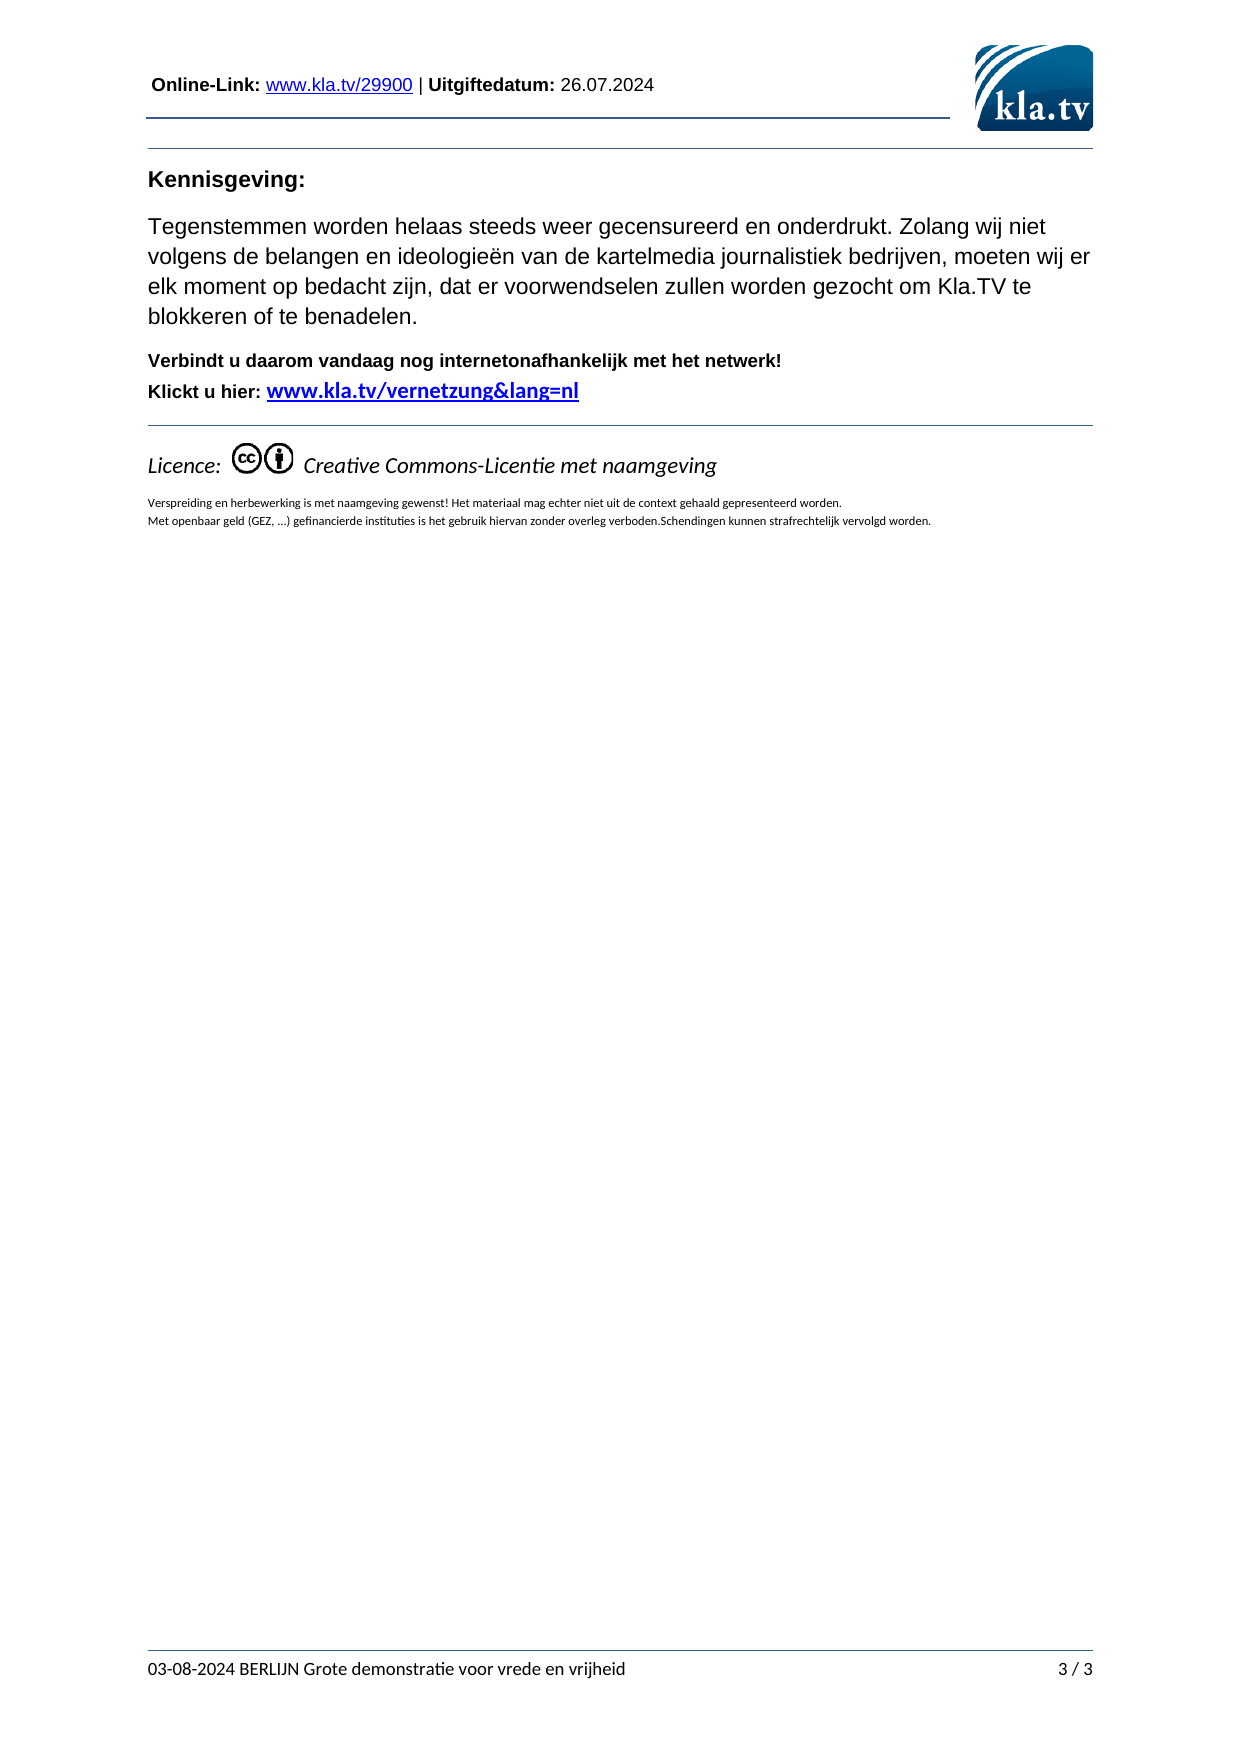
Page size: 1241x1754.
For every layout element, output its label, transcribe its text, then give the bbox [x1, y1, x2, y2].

text Tegenstemmen worden helaas steeds weer gecensureerd en onderdrukt. Zolang wij niet volgens de belangen en ideologieën van de kartelmedia journalistiek bedrijven, moeten wij er elk moment op bedacht zijn, dat er voorwendselen zullen worden gezocht om Kla.TV te blokkeren of te benadelen. [148, 213, 1093, 330]
text Kennisgeving: [148, 149, 1093, 192]
text Verbindt u daarom vandaag nog internetonafhankelijk met het netwerk! Klickt u hier: www.kla.tv/vernetzung&lang=nl [148, 350, 1093, 404]
text Licence: Creative Commons-Licentie met naamgeving [148, 426, 1093, 479]
text Verspreiding en herbewerking is met naamgeving gewenst! Het materiaal mag echter niet uit de context gehaald gepresenteerd worden. Met openbaar geld (GEZ, ...) gefinancierde instituties is het gebruik hiervan zonder overleg verboden.Schendingen kunnen strafrechtelijk vervolgd worden. [148, 496, 1093, 528]
